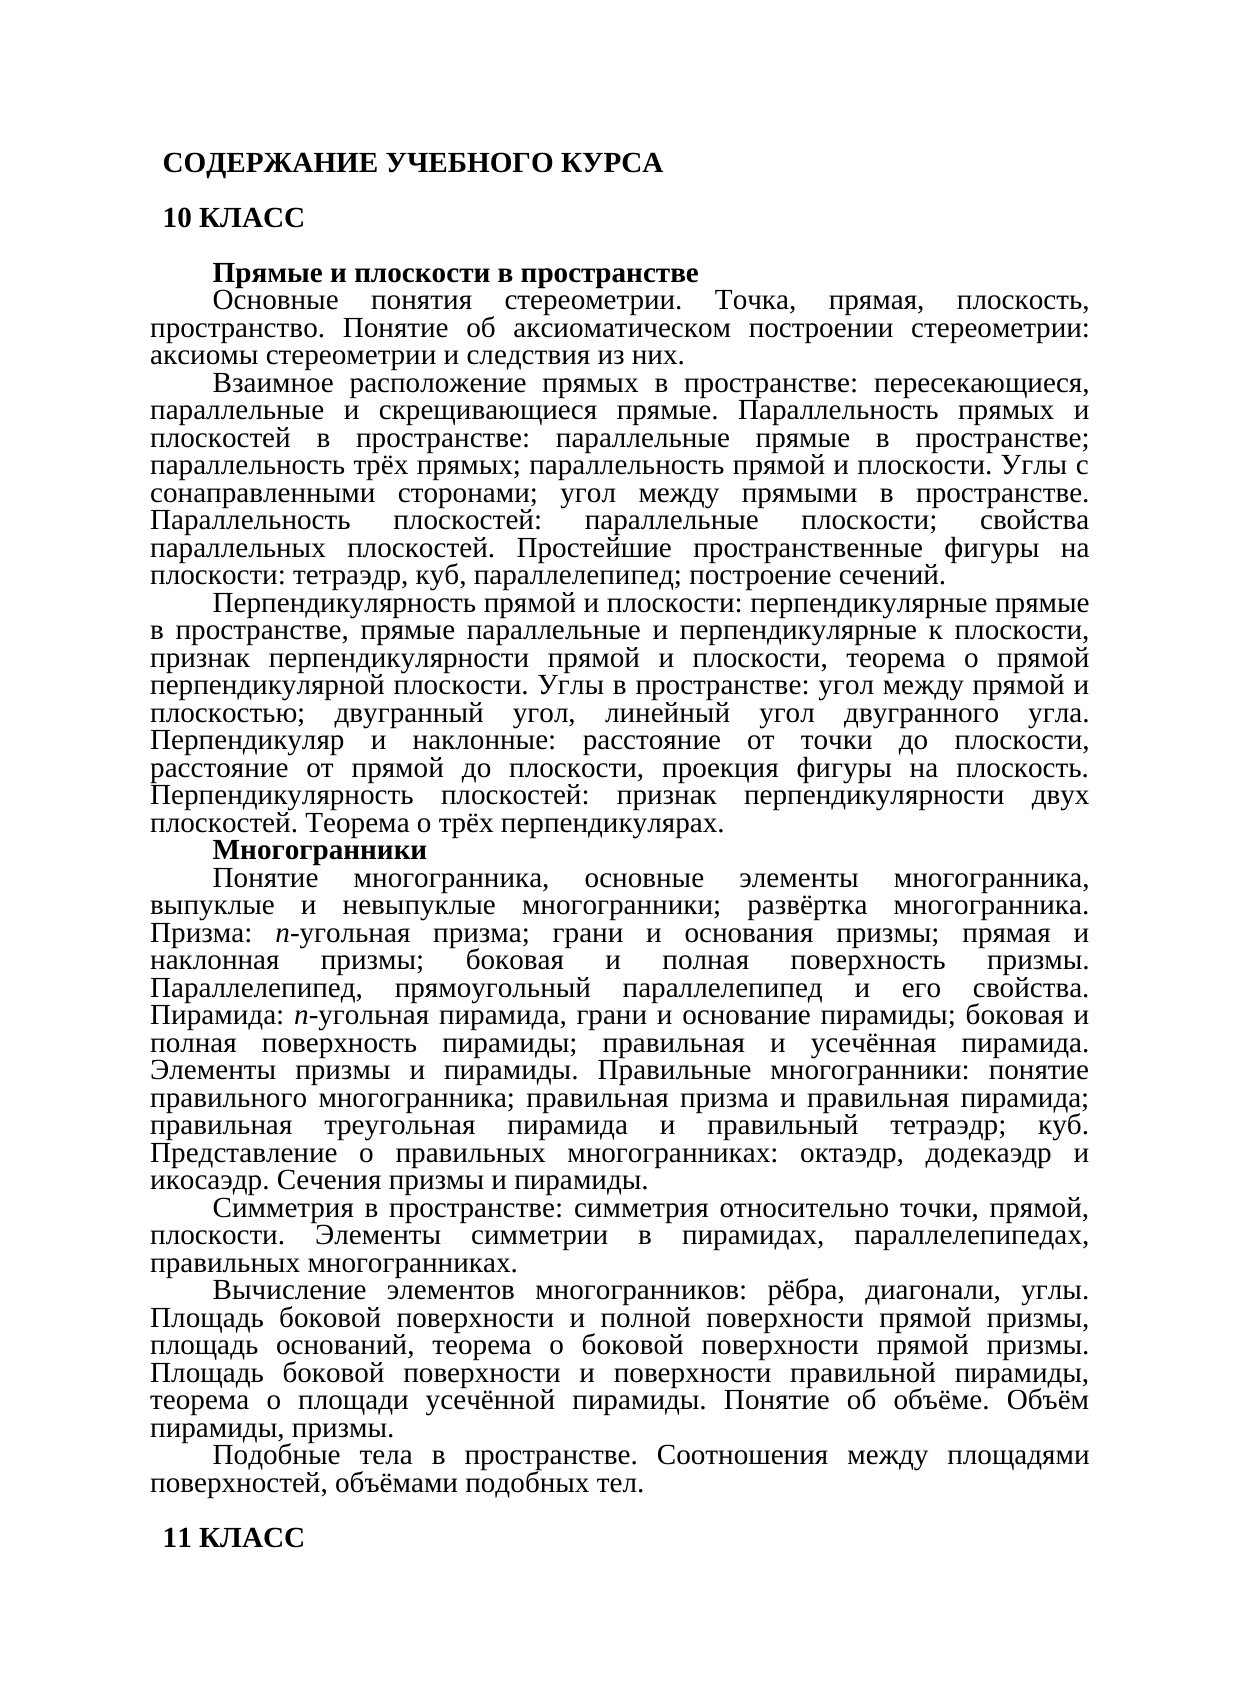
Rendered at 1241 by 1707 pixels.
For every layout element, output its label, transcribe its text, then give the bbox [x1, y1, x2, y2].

text 11 КЛАСС [162, 1525, 1090, 1552]
text Симметрия в пространстве: симметрия относительно точки, прямой, плоскости. Элементы симметрии в пирамидах, параллелепипедах, правильных многогранниках. [150, 1195, 1090, 1277]
text Многогранники [150, 837, 1090, 865]
text Вычисление элементов многогранников: рёбра, диагонали, углы. Площадь боковой поверхности и полной поверхности прямой призмы, площадь оснований, теорема о боковой поверхности прямой призмы. Площадь боковой поверхности и поверхности правильной пирамиды, теорема о площади усечённой пирамиды. Понятие об объёме. Объём пирамиды, призмы. [150, 1277, 1090, 1442]
text СОДЕРЖАНИЕ УЧЕБНОГО КУРСА [162, 150, 1090, 177]
text Подобные тела в пространстве. Соотношения между площадями поверхностей, объёмами подобных тел. [150, 1442, 1090, 1497]
text Взаимное расположение прямых в пространстве: пересекающиеся, параллельные и скрещивающиеся прямые. Параллельность прямых и плоскостей в пространстве: параллельные прямые в пространстве; параллельность трёх прямых; параллельность прямой и плоскости. Углы с сонаправленными сторонами; угол между прямыми в пространстве. Параллельность плоскостей: параллельные плоскости; свойства параллельных плоскостей. Простейшие пространственные фигуры на плоскости: тетраэдр, куб, параллелепипед; построение сечений. [150, 370, 1090, 590]
text Основные понятия стереометрии. Точка, прямая, плоскость, пространство. Понятие об аксиоматическом построении стереометрии: аксиомы стереометрии и следствия из них. [150, 287, 1090, 370]
text 10 КЛАСС [162, 205, 1090, 232]
text Перпендикулярность прямой и плоскости: перпендикулярные прямые в пространстве, прямые параллельные и перпендикулярные к плоскости, признак перпендикулярности прямой и плоскости, теорема о прямой перпендикулярной плоскости. Углы в пространстве: угол между прямой и плоскостью; двугранный угол, линейный угол двугранного угла. Перпендикуляр и наклонные: расстояние от точки до плоскости, расстояние от прямой до плоскости, проекция фигуры на плоскость. Перпендикулярность плоскостей: признак перпендикулярности двух плоскостей. Теорема о трёх перпендикулярах. [150, 590, 1090, 837]
text Понятие многогранника, основные элементы многогранника, выпуклые и невыпуклые многогранники; развёртка многогранника. Призма: n-угольная призма; грани и основания призмы; прямая и наклонная призмы; боковая и полная поверхность призмы. Параллелепипед, прямоугольный параллелепипед и его свойства. Пирамида: n-угольная пирамида, грани и основание пирамиды; боковая и полная поверхность пирамиды; правильная и усечённая пирамида. Элементы призмы и пирамиды. Правильные многогранники: понятие правильного многогранника; правильная призма и правильная пирамида; правильная треугольная пирамида и правильный тетраэдр; куб. Представление о правильных многогранниках: октаэдр, додекаэдр и икосаэдр. Сечения призмы и пирамиды. [150, 865, 1090, 1195]
text Прямые и плоскости в пространстве [150, 260, 1090, 287]
